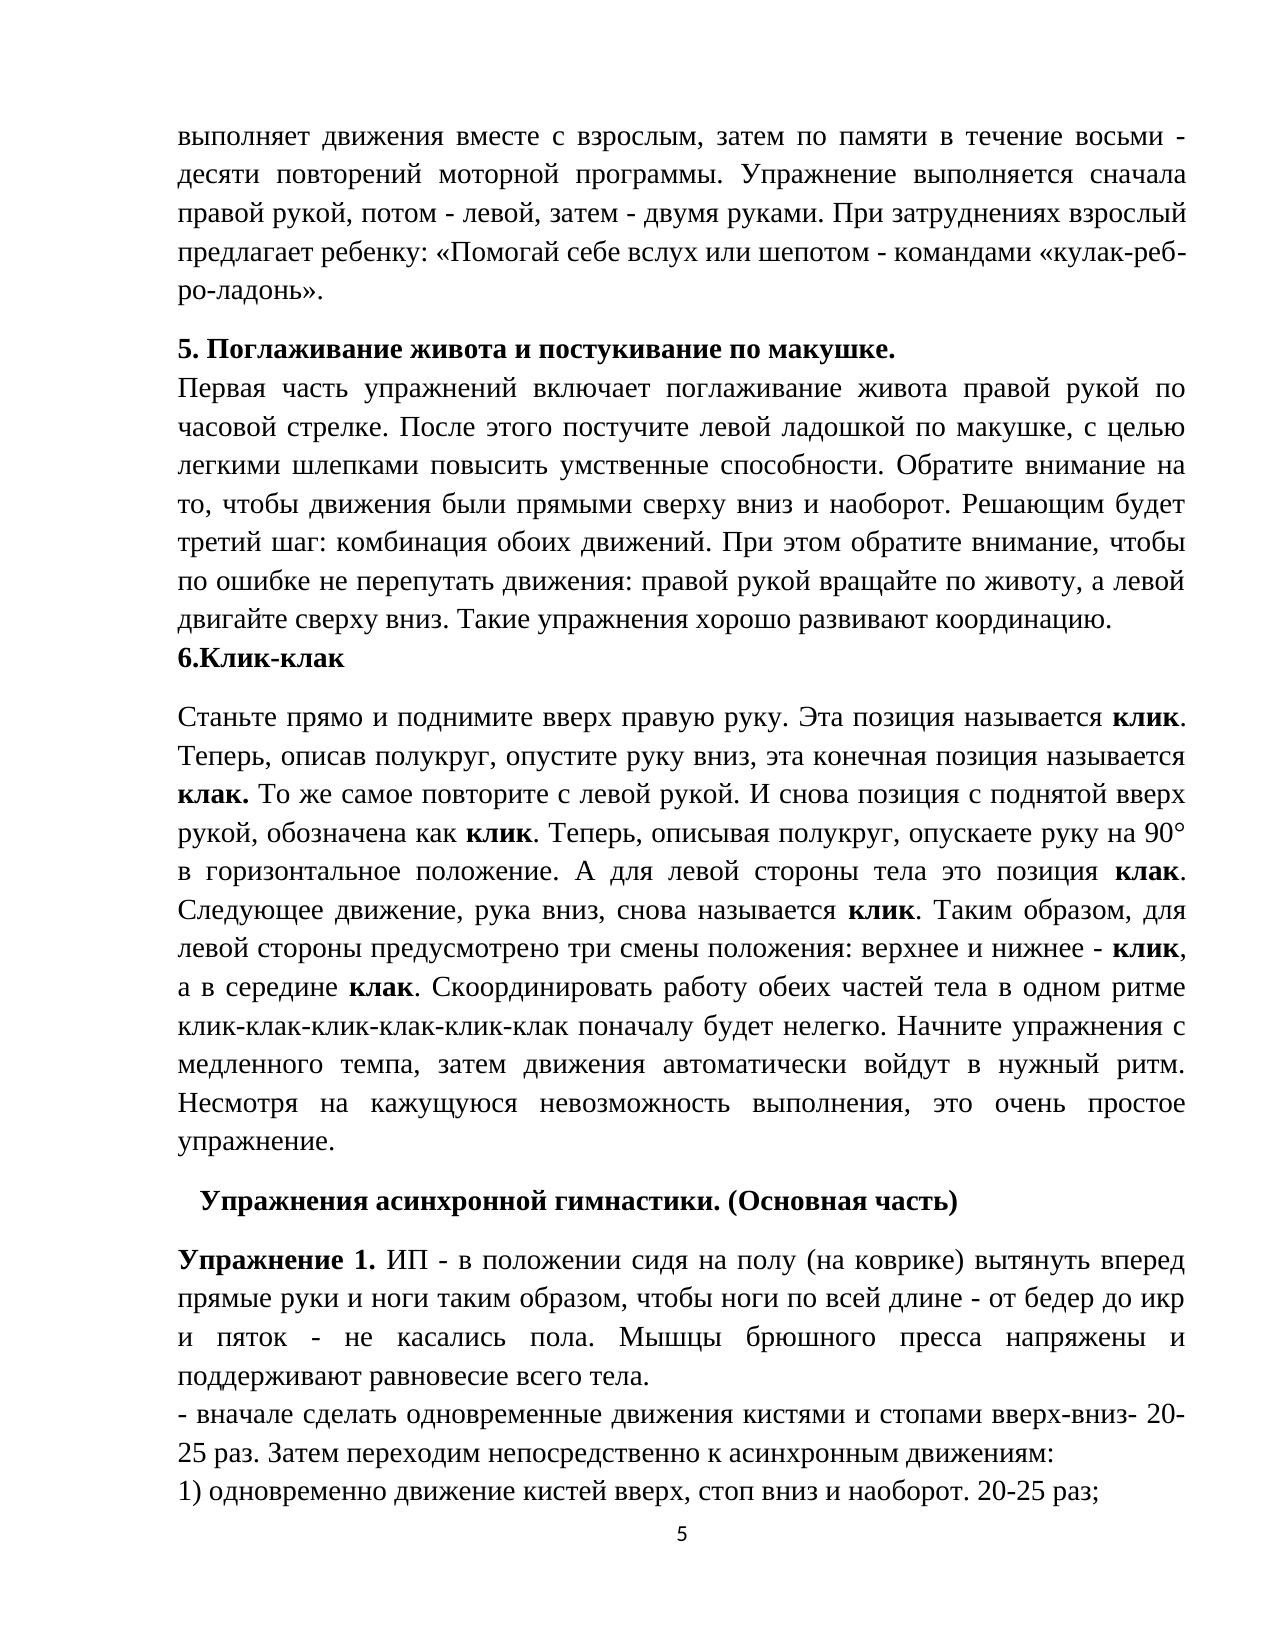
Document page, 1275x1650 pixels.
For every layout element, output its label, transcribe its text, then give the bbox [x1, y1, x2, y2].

text 6.Клик-клак [177, 640, 1186, 673]
text 1) одновременно движение кистей вверх, стоп вниз и наоборот. 20-25 раз; [177, 1473, 1186, 1507]
text - вначале сделать одновременные движения кистями и стопами вверх-вниз- 20-25 раз. Затем переходим непосредственно к асинхронным движениям: [177, 1396, 1186, 1468]
text 5. Поглаживание живота и постукивание по макушке. [177, 332, 1186, 365]
text Упражнение 1. ИП - в положении сидя на полу (на коврике) вытянуть вперед прямые руки и ноги таким образом, чтобы ноги по всей длине - от бедер до икр и пяток - не касались пола. Мышцы брюшного пресса напряжены и поддерживают равновесие всего тела. [177, 1242, 1186, 1391]
text Первая часть упражнений включает поглаживание живота правой рукой по часовой стрелке. После этого постучите левой ладошкой по макушке, с целью легкими шлепками повысить умственные способности. Обратите внимание на то, чтобы движения были прямыми сверху вниз и наоборот. Решающим будет третий шаг: комбинация обоих движений. При этом обратите внимание, чтобы по ошибке не перепутать движения: правой рукой вращайте по животу, а левой двигайте сверху вниз. Такие упражнения хорошо развивают координацию. [177, 370, 1186, 635]
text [177, 118, 1186, 306]
text Упражнения асинхронной гимнастики. (Основная часть) [177, 1183, 1186, 1216]
text Станьте прямо и поднимите вверх правую руку. Эта позиция называется клик. Теперь, описав полукруг, опустите руку вниз, эта конечная позиция называется клак. То же самое повторите с левой рукой. И снова позиция с поднятой вверх рукой, обозначена как клик. Теперь, описывая полукруг, опускаете руку на 90° в горизонтальное положение. А для левой стороны тела это позиция клак. Следующее движение, рука вниз, снова называется клик. Таким образом, для левой стороны предусмотрено три смены положения: верхнее и нижнее - клик, а в середине клак. Скоординировать работу обеих частей тела в одном ритме клик-клак-клик-клак-клик-клак поначалу будет нелегко. Начните упражнения с медленного темпа, затем движения автоматически войдут в нужный ритм. Несмотря на кажущуюся невозможность выполнения, это очень простое упражнение. [177, 699, 1186, 1157]
